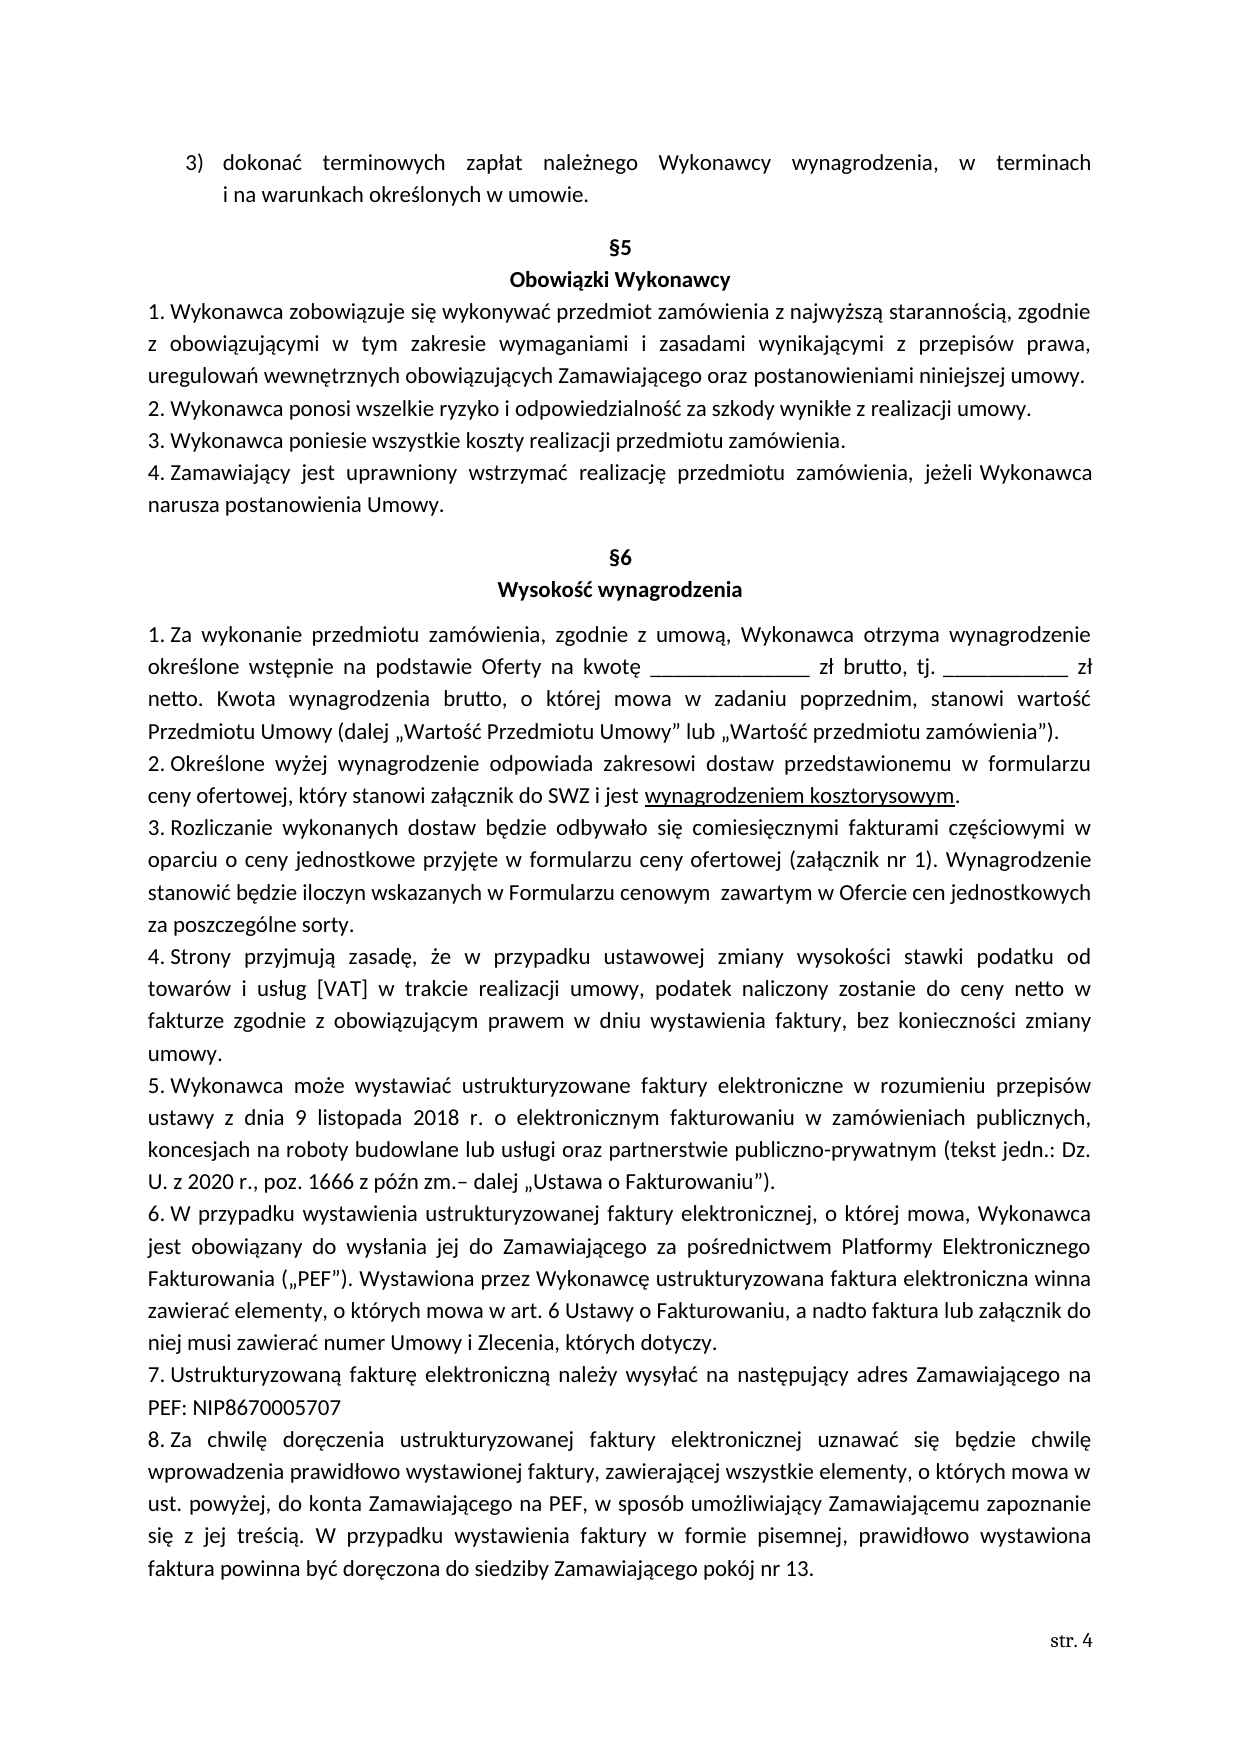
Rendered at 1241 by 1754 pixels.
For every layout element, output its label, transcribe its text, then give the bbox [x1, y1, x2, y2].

list Wykonawca może wystawiać ustrukturyzowane faktury elektroniczne w rozumieniu przepisów ustawy z dnia 9 listopada 2018 r. o elektronicznym fakturowaniu w zamówieniach publicznych, koncesjach na roboty budowlane lub usługi oraz partnerstwie publiczno-prywatnym (tekst jedn.: Dz. U. z 2020 r., poz. 1666 z późn zm.– dalej „Ustawa o Fakturowaniu”). [148, 1071, 1093, 1195]
text §5 [148, 233, 1093, 261]
list Wykonawca zobowiązuje się wykonywać przedmiot zamówienia z najwyższą starannością, zgodnie z obowiązującymi w tym zakresie wymaganiami i zasadami wynikającymi z przepisów prawa, uregulowań wewnętrznych obowiązujących Zamawiającego oraz postanowieniami niniejszej umowy. [148, 297, 1093, 389]
list Za wykonanie przedmiotu zamówienia, zgodnie z umową, Wykonawca otrzyma wynagrodzenie określone wstępnie na podstawie Oferty na kwotę ______________ zł brutto, tj. ___________ zł netto. Kwota wynagrodzenia brutto, o której mowa w zadaniu poprzednim, stanowi wartość Przedmiotu Umowy (dalej „Wartość Przedmiotu Umowy” lub „Wartość przedmiotu zamówienia”). [148, 620, 1093, 745]
list Określone wyżej wynagrodzenie odpowiada zakresowi dostaw przedstawionemu w formularzu ceny ofertowej, który stanowi załącznik do SWZ i jest wynagrodzeniem kosztorysowym. [148, 749, 1093, 809]
text Wysokość wynagrodzenia [148, 576, 1093, 603]
list dokonać terminowych zapłat należnego Wykonawcy wynagrodzenia, w terminach i na warunkach określonych w umowie. [185, 148, 1093, 208]
list W przypadku wystawienia ustrukturyzowanej faktury elektronicznej, o której mowa, Wykonawca jest obowiązany do wysłania jej do Zamawiającego za pośrednictwem Platformy Elektronicznego Fakturowania („PEF”). Wystawiona przez Wykonawcę ustrukturyzowana faktura elektroniczna winna zawierać elementy, o których mowa w art. 6 Ustawy o Fakturowaniu, a nadto faktura lub załącznik do niej musi zawierać numer Umowy i Zlecenia, których dotyczy. [148, 1199, 1093, 1356]
text §6 [148, 543, 1093, 571]
list Wykonawca ponosi wszelkie ryzyko i odpowiedzialność za szkody wynikłe z realizacji umowy. [148, 394, 1093, 422]
list Zamawiający jest uprawniony wstrzymać realizację przedmiotu zamówienia, jeżeli Wykonawca narusza postanowienia Umowy. [148, 458, 1093, 518]
text Obowiązki Wykonawcy [148, 265, 1093, 293]
list Rozliczanie wykonanych dostaw będzie odbywało się comiesięcznymi fakturami częściowymi w oparciu o ceny jednostkowe przyjęte w formularzu ceny ofertowej (załącznik nr 1). Wynagrodzenie stanowić będzie iloczyn wskazanych w Formularzu cenowym zawartym w Ofercie cen jednostkowych za poszczególne sorty. [148, 813, 1093, 938]
list Strony przyjmują zasadę, że w przypadku ustawowej zmiany wysokości stawki podatku od towarów i usług [VAT] w trakcie realizacji umowy, podatek naliczony zostanie do ceny netto w fakturze zgodnie z obowiązującym prawem w dniu wystawienia faktury, bez konieczności zmiany umowy. [148, 942, 1093, 1067]
list Ustrukturyzowaną fakturę elektroniczną należy wysyłać na następujący adres Zamawiającego na PEF: NIP8670005707 [148, 1361, 1093, 1421]
list Za chwilę doręczenia ustrukturyzowanej faktury elektronicznej uznawać się będzie chwilę wprowadzenia prawidłowo wystawionej faktury, zawierającej wszystkie elementy, o których mowa w ust. powyżej, do konta Zamawiającego na PEF, w sposób umożliwiający Zamawiającemu zapoznanie się z jej treścią. W przypadku wystawienia faktury w formie pisemnej, prawidłowo wystawiona faktura powinna być doręczona do siedziby Zamawiającego pokój nr 13. [148, 1425, 1093, 1582]
list Wykonawca poniesie wszystkie koszty realizacji przedmiotu zamówienia. [148, 426, 1093, 454]
